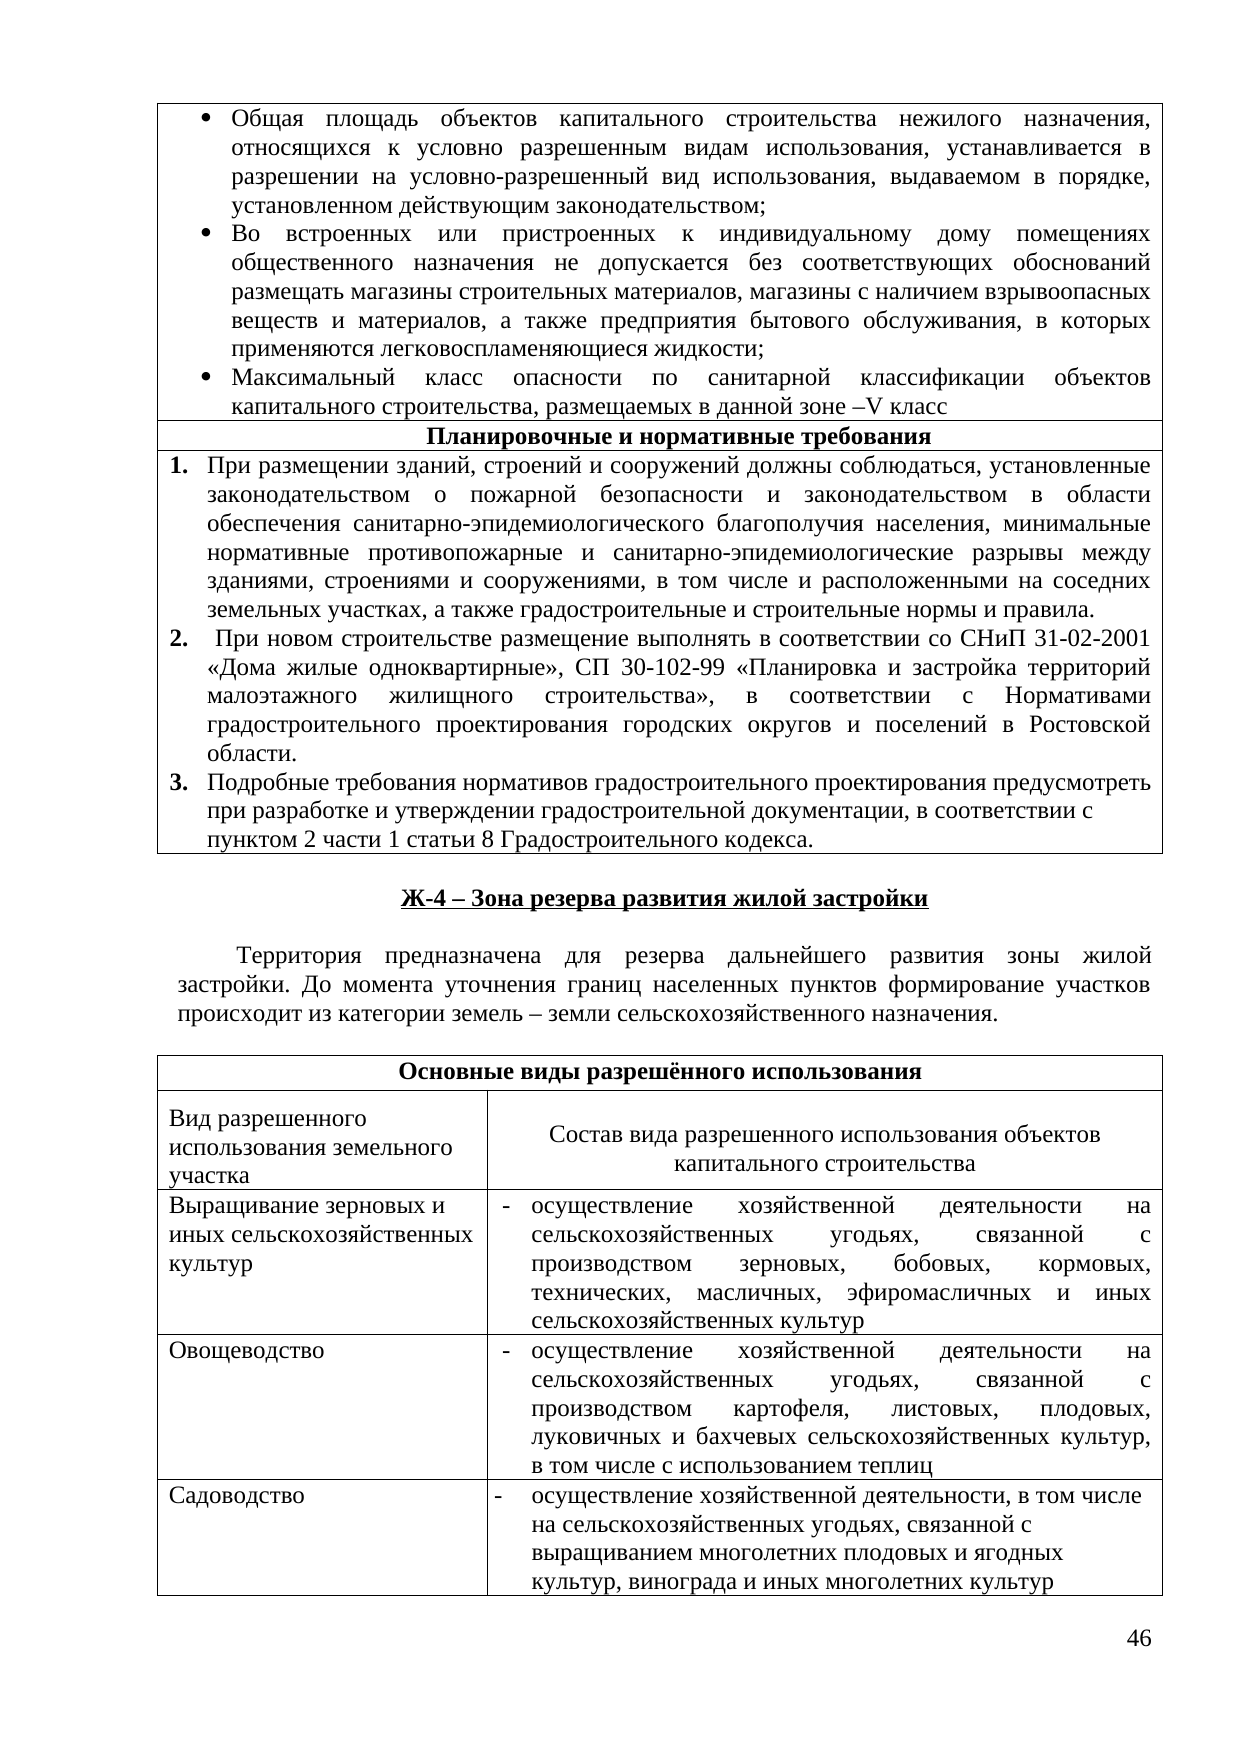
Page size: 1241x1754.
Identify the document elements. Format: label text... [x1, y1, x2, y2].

table_header Основные виды разрешённого использования [158, 1056, 1162, 1089]
table_cell Планировочные и нормативные требования [158, 421, 1162, 449]
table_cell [158, 104, 1162, 420]
table_cell осуществление хозяйственной деятельности на сельскохозяйственных угодьях, связанной с производством картофеля, листовых, плодовых, луковичных и бахчевых сельскохозяйственных культур, в том числе с использованием теплиц [488, 1335, 1162, 1479]
table_cell Овощеводство [158, 1335, 487, 1479]
table_cell Садоводство [158, 1480, 487, 1595]
table_cell Состав вида разрешенного использования объектов капитального строительства [488, 1091, 1162, 1189]
table_cell Выращивание зерновых и иных сельскохозяйственных культур [158, 1190, 487, 1334]
table_cell осуществление хозяйственной деятельности на сельскохозяйственных угодьях, связанной с производством зерновых, бобовых, кормовых, технических, масличных, эфиромасличных и иных сельскохозяйственных культур [488, 1190, 1162, 1334]
table_cell При размещении зданий, строений и сооружений должны соблюдаться, установленные законодательством о пожарной безопасности и законодательством в области обеспечения санитарно-эпидемиологического благополучия населения, минимальные нормативные противопожарные и санитарно-эпидемиологические разрывы между зданиями, строениями и сооружениями, в том числе и расположенными на соседних земельных участках, а также градостроительные и строительные нормы и правила. При новом строительстве размещение выполнять в соответствии со СНиП 31-02-2001 «Дома жилые одноквартирные», СП 30-102-99 «Планировка и застройка территорий малоэтажного жилищного строительства», в соответствии с Нормативами градостроительного проектирования городских округов и поселений в Ростовской области. Подробные требования нормативов градостроительного проектирования предусмотреть при разработке и утверждении градостроительной документации, в соответствии с пунктом 2 части 1 статьи 8 Градостроительного кодекса. [158, 451, 1162, 853]
table_cell Вид разрешенного использования земельного участка [158, 1091, 487, 1189]
table_cell осуществление хозяйственной деятельности, в том числе на сельскохозяйственных угодьях, связанной с выращиванием многолетних плодовых и ягодных культур, винограда и иных многолетних культур [488, 1480, 1162, 1595]
text Ж-4 – Зона резерва развития жилой застройки [177, 883, 1152, 912]
text Территория предназначена для резерва дальнейшего развития зоны жилой застройки. До момента уточнения границ населенных пунктов формирование участков происходит из категории земель – земли сельскохозяйственного назначения. [177, 940, 1152, 1027]
